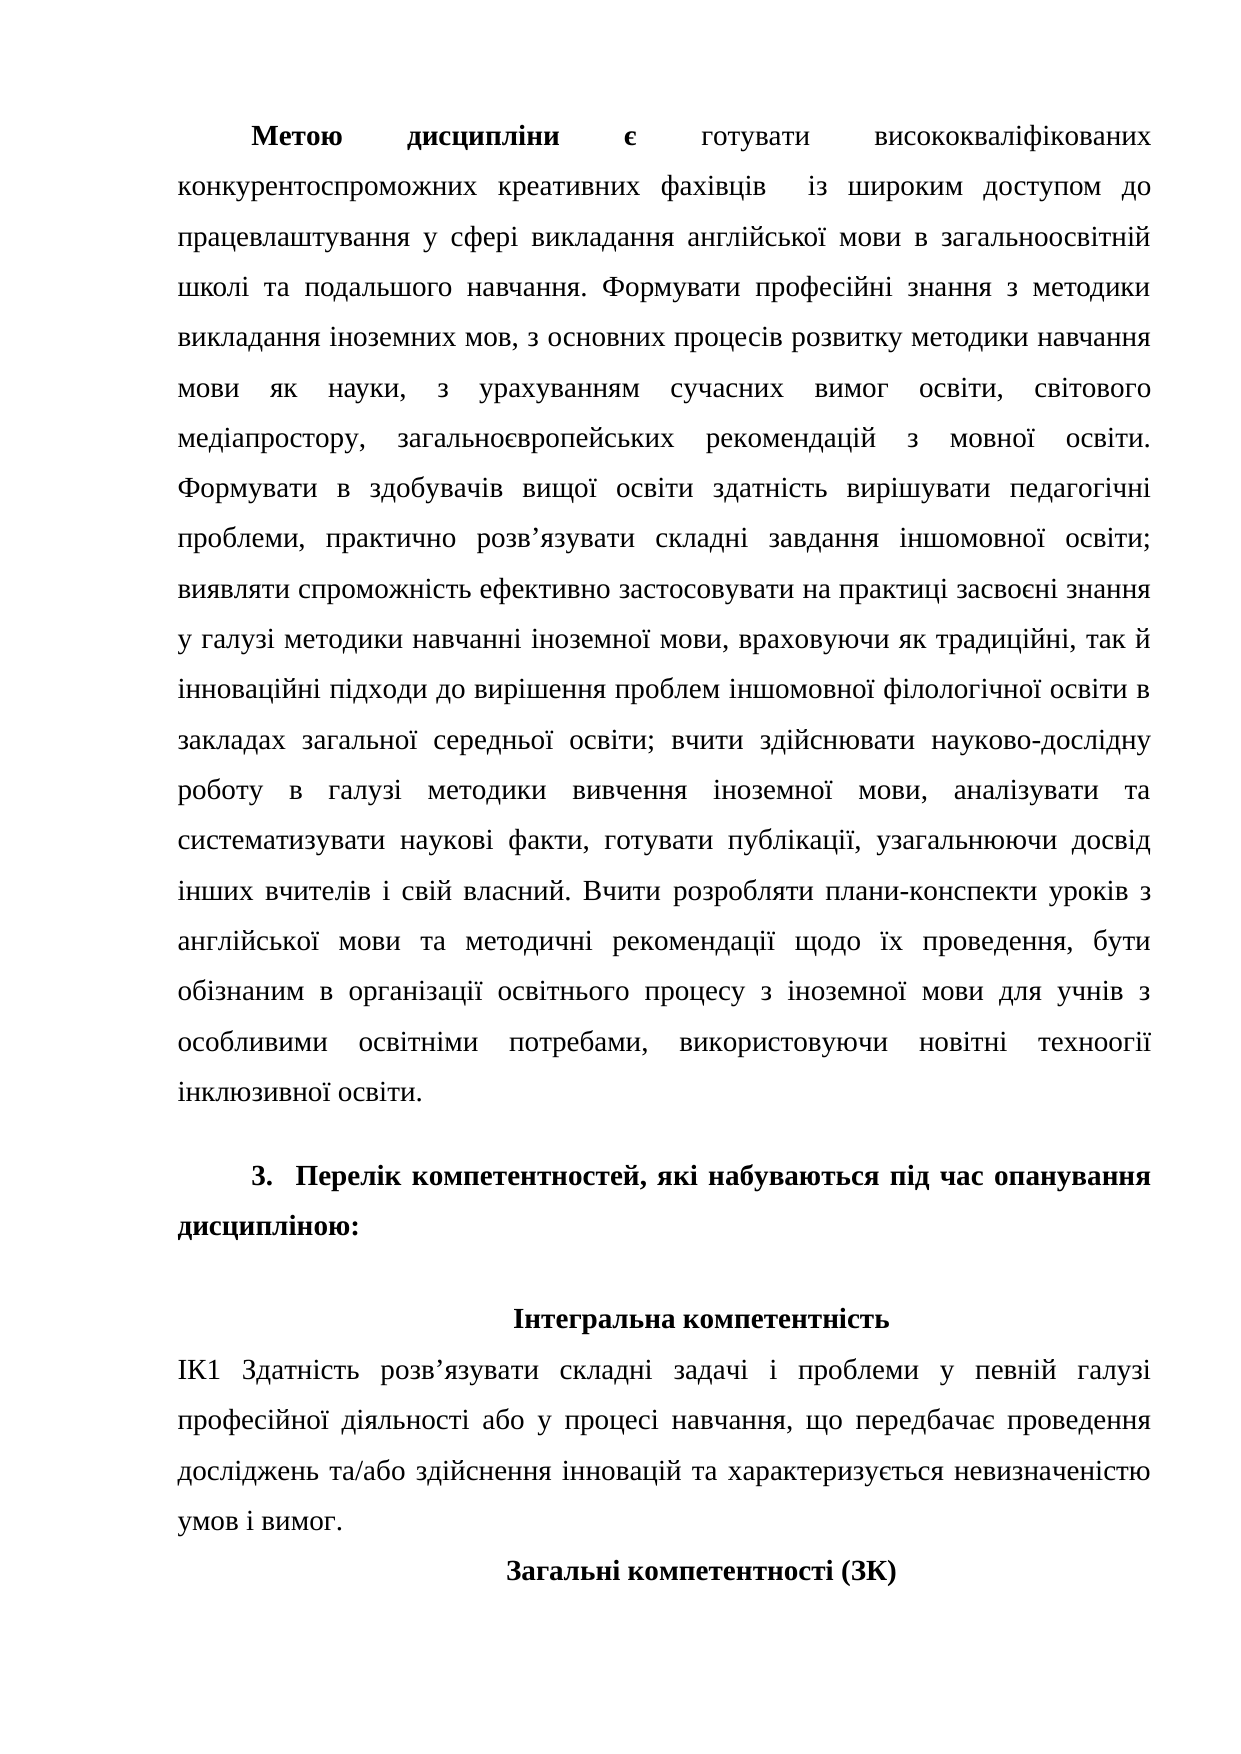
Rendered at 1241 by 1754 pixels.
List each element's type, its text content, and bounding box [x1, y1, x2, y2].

text Метою дисципліни є готувати висококваліфікованих конкурентоспроможних креативних фахівців із широким доступом до працевлаштування у сфері викладання англійської мови в загальноосвітній школі та подальшого навчання. Формувати професійні знання з методики викладання іноземних мов, з основних процесів розвитку методики навчання мови як науки, з урахуванням сучасних вимог освіти, світового медіапростору, загальноєвропейських рекомендацій з мовної освіти. Формувати в здобувачів вищої освіти здатність вирішувати педагогічні проблеми, практично розв’язувати складні завдання іншомовної освіти; виявляти спроможність ефективно застосовувати на практиці засвоєні знання у галузі методики навчанні іноземної мови, враховуючи як традиційні, так й інноваційні підходи до вирішення проблем іншомовної філологічної освіти в закладах загальної середньої освіти; вчити здійснювати науково-дослідну роботу в галузі методики вивчення іноземної мови, аналізувати та систематизувати наукові факти, готувати публікації, узагальнюючи досвід інших вчителів і свій власний. Вчити розробляти плани-конспекти уроків з англійської мови та методичні рекомендації щодо їх проведення, бути обізнаним в організації освітнього процесу з іноземної мови для учнів з особливими освітніми потребами, використовуючи новітні техноогії інклюзивної освіти. [177, 118, 1152, 1108]
text Загальні компетентності (ЗК) [177, 1553, 1152, 1587]
text Інтегральна компетентність [177, 1302, 1152, 1335]
text ІК1 Здатність розв’язувати складні задачі і проблеми у певній галузі професійної діяльності або у процесі навчання, що передбачає проведення досліджень та/або здійснення інновацій та характеризується невизначеністю умов і вимог. [177, 1352, 1152, 1536]
list Перелік компетентностей, які набуваються під час опанування дисципліною: [177, 1158, 1152, 1242]
